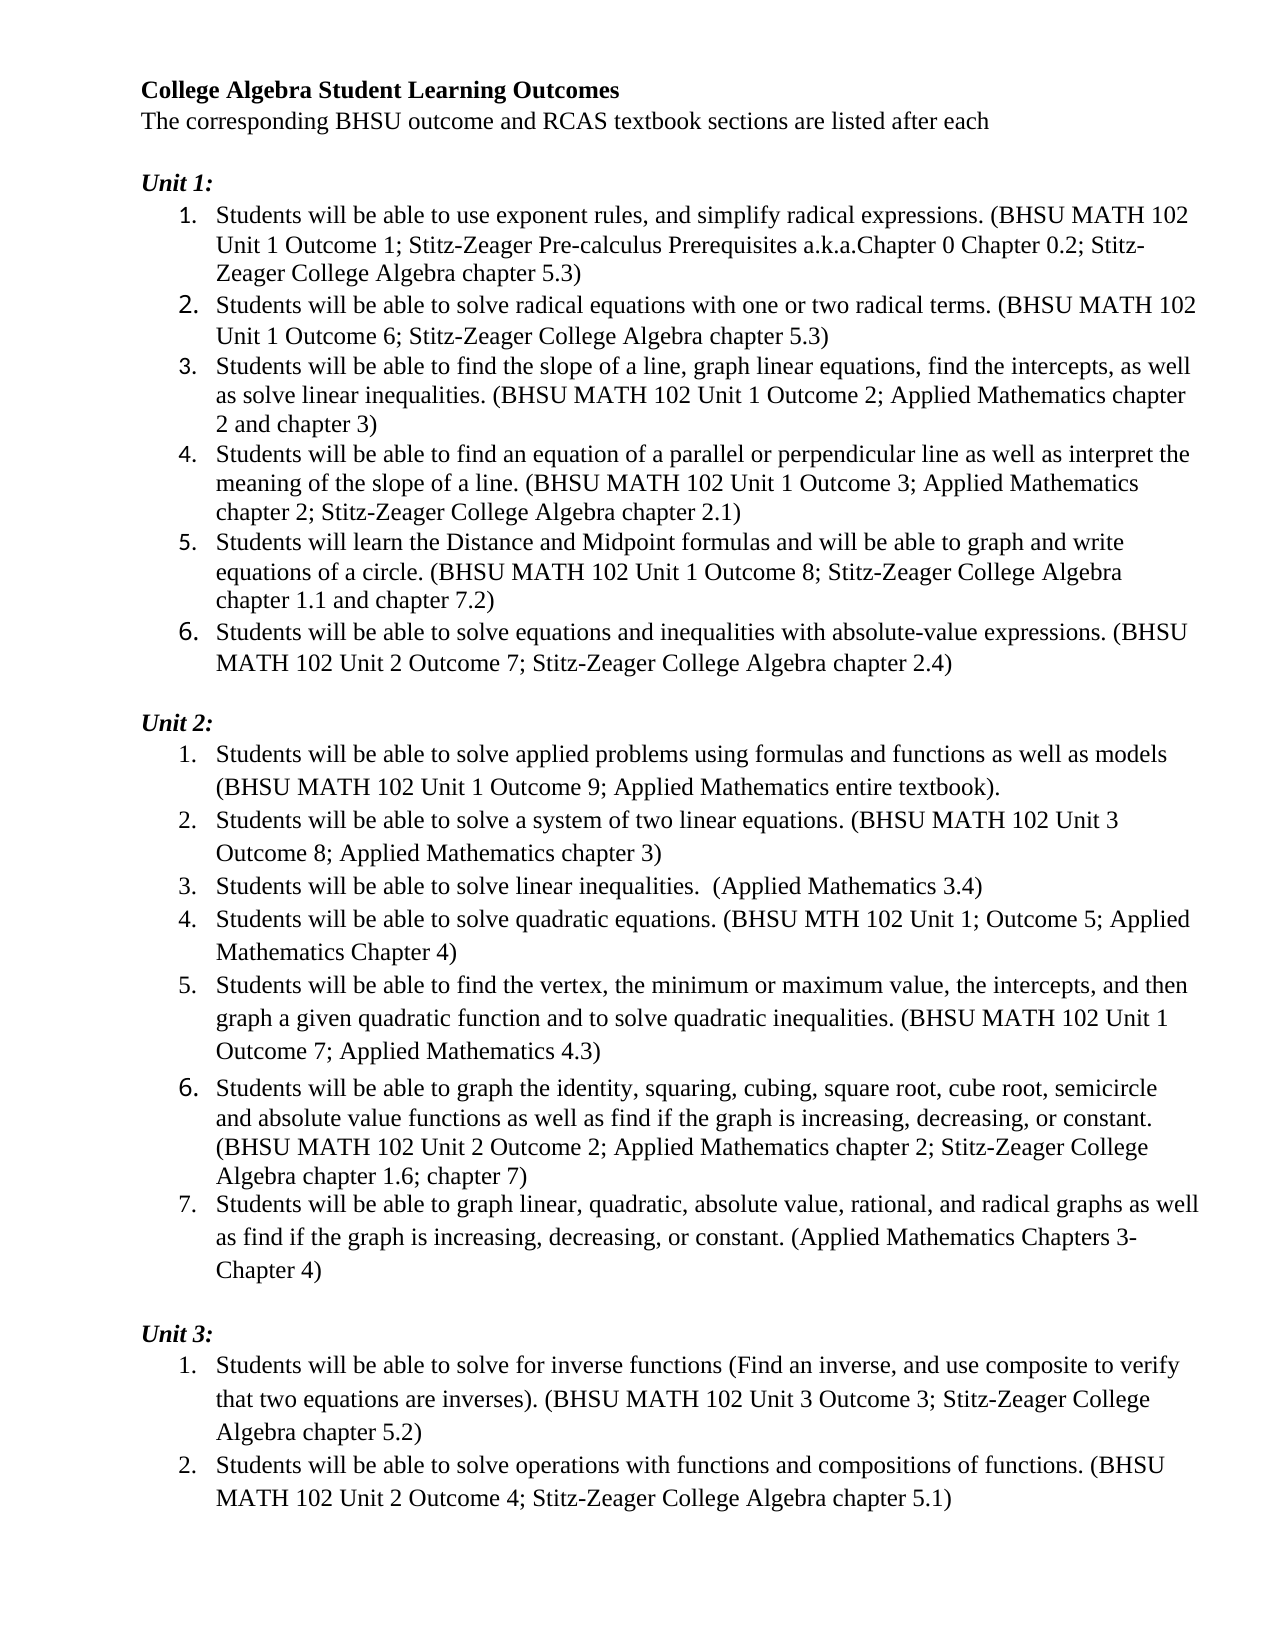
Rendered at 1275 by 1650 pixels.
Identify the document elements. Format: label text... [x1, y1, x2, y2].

list Students will be able to graph linear, quadratic, absolute value, rational, and radical graphs as well as find if the graph is increasing, decreasing, or constant. (Applied Mathematics Chapters 3-Chapter 4) [178, 1189, 1200, 1284]
list Students will be able to find the vertex, the minimum or maximum value, the intercepts, and then graph a given quadratic function and to solve quadratic inequalities. (BHSU MATH 102 Unit 1 Outcome 7; Applied Mathematics 4.3) [178, 970, 1200, 1065]
text The corresponding BHSU outcome and RCAS textbook sections are listed after each [141, 106, 1200, 135]
text Unit 3: [141, 1319, 1200, 1348]
list Students will be able to graph the identity, squaring, cubing, square root, cube root, semicircle and absolute value functions as well as find if the graph is increasing, decreasing, or constant. (BHSU MATH 102 Unit 2 Outcome 2; Applied Mathematics chapter 2; Stitz-Zeager College Algebra chapter 1.6; chapter 7) [178, 1069, 1200, 1189]
list Students will learn the Distance and Midpoint formulas and will be able to graph and write equations of a circle. (BHSU MATH 102 Unit 1 Outcome 8; Stitz-Zeager College Algebra chapter 1.1 and chapter 7.2) [178, 526, 1200, 614]
list Students will be able to solve a system of two linear equations. (BHSU MATH 102 Unit 3 Outcome 8; Applied Mathematics chapter 3) [178, 805, 1200, 867]
list Students will be able to find an equation of a parallel or perpendicular line as well as interpret the meaning of the slope of a line. (BHSU MATH 102 Unit 1 Outcome 3; Applied Mathematics chapter 2; Stitz-Zeager College Algebra chapter 2.1) [178, 438, 1200, 526]
list Students will be able to solve equations and inequalities with absolute-value expressions. (BHSU MATH 102 Unit 2 Outcome 7; Stitz-Zeager College Algebra chapter 2.4) [178, 614, 1200, 677]
list Students will be able to solve applied problems using formulas and functions as well as models (BHSU MATH 102 Unit 1 Outcome 9; Applied Mathematics entire textbook). [178, 739, 1200, 801]
list Students will be able to solve quadratic equations. (BHSU MTH 102 Unit 1; Outcome 5; Applied Mathematics Chapter 4) [178, 904, 1200, 966]
text Unit 1: [141, 168, 1200, 197]
list Students will be able to find the slope of a line, graph linear equations, find the intercepts, as well as solve linear inequalities. (BHSU MATH 102 Unit 1 Outcome 2; Applied Mathematics chapter 2 and chapter 3) [178, 350, 1200, 438]
list Students will be able to use exponent rules, and simplify radical expressions. (BHSU MATH 102 Unit 1 Outcome 1; Stitz-Zeager Pre-calculus Prerequisites a.k.a.Chapter 0 Chapter 0.2; Stitz-Zeager College Algebra chapter 5.3) [178, 199, 1200, 287]
text Unit 2: [141, 708, 1200, 737]
list Students will be able to solve radical equations with one or two radical terms. (BHSU MATH 102 Unit 1 Outcome 6; Stitz-Zeager College Algebra chapter 5.3) [178, 287, 1200, 350]
list Students will be able to solve for inverse functions (Find an inverse, and use composite to verify that two equations are inverses). (BHSU MATH 102 Unit 3 Outcome 3; Stitz-Zeager College Algebra chapter 5.2) [178, 1351, 1200, 1445]
list Students will be able to solve operations with functions and compositions of functions. (BHSU MATH 102 Unit 2 Outcome 4; Stitz-Zeager College Algebra chapter 5.1) [178, 1450, 1200, 1511]
text College Algebra Student Learning Outcomes [141, 75, 1200, 104]
list Students will be able to solve linear inequalities. (Applied Mathematics 3.4) [178, 871, 1200, 900]
